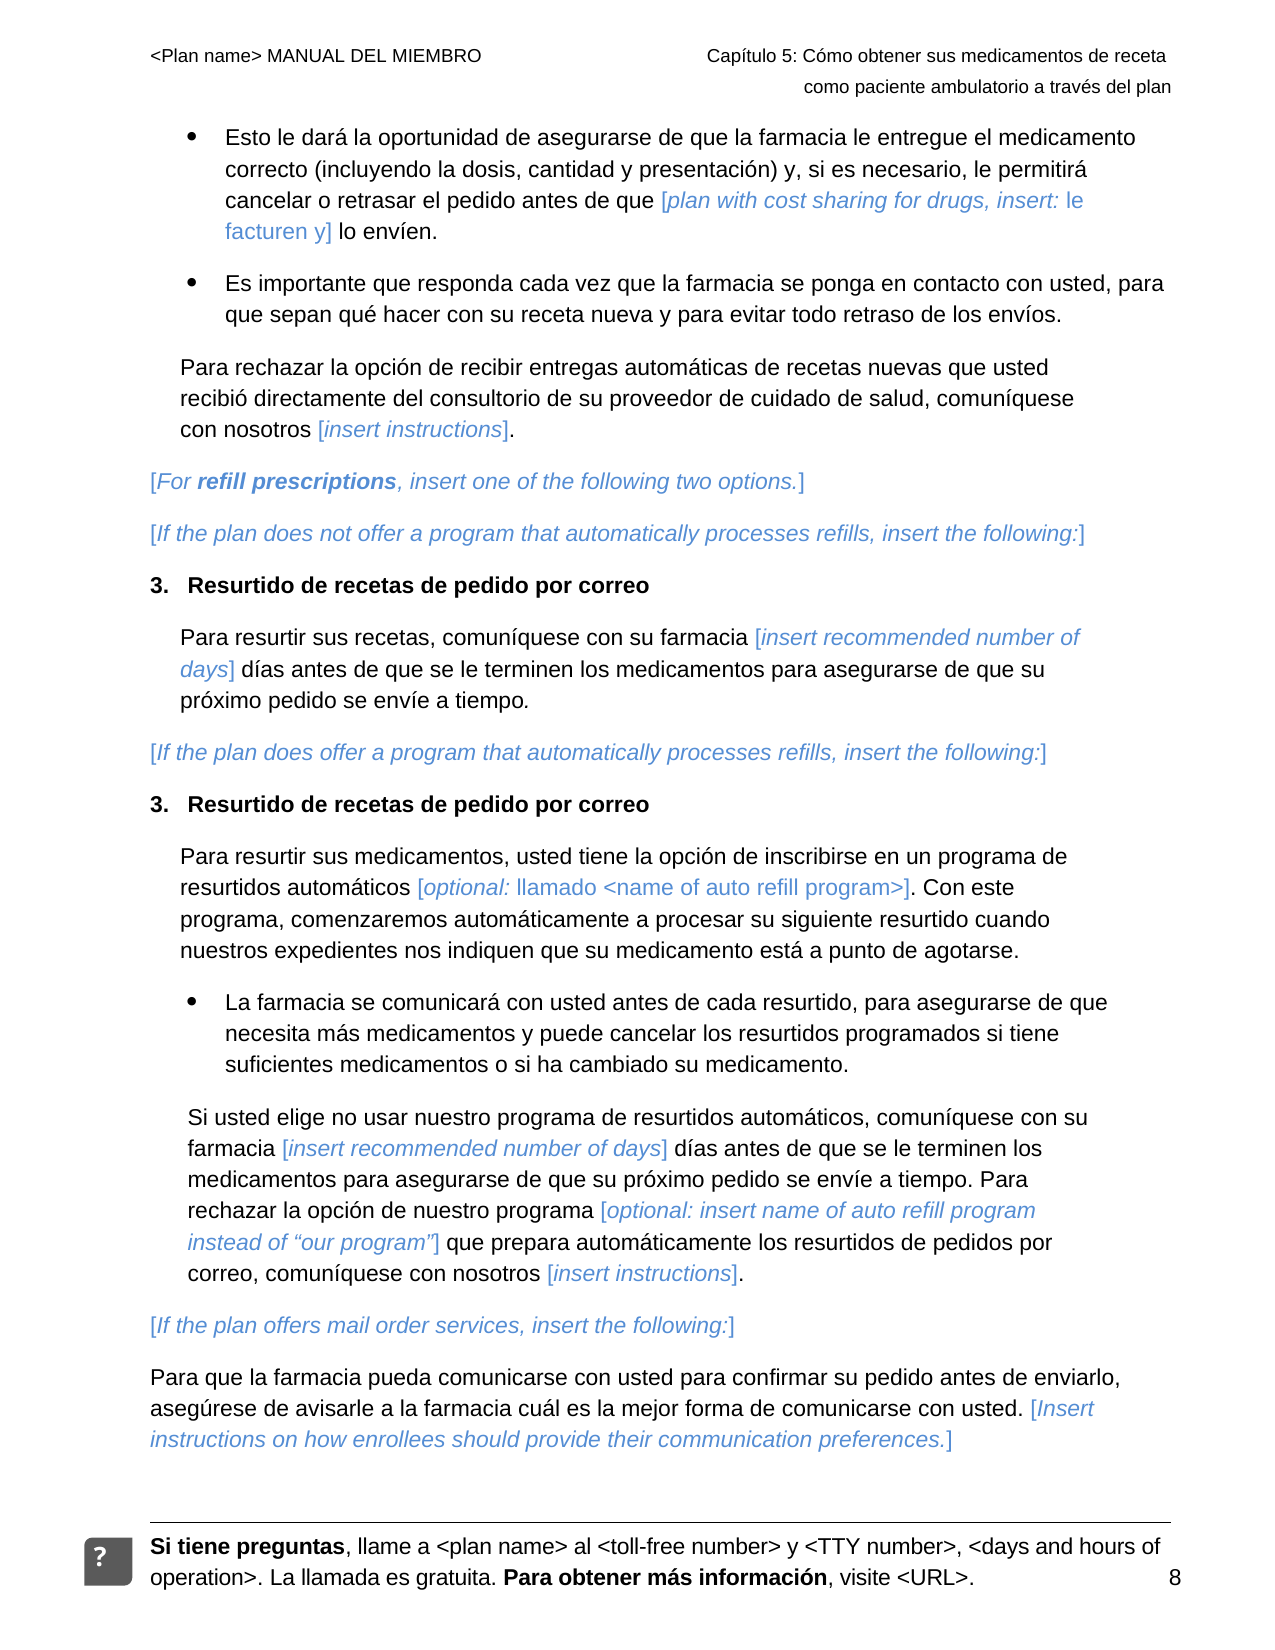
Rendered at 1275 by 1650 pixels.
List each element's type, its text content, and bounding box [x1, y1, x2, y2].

text [If the plan does offer a program that automatically processes refills, insert the following:] [150, 735, 1171, 767]
text La farmacia se comunicará con usted antes de cada resurtido, para asegurarse de que necesita más medicamentos y puede cancelar los resurtidos programados si tiene suficientes medicamentos o si ha cambiado su medicamento. [187, 985, 1171, 1079]
text Para resurtir sus recetas, comuníquese con su farmacia [insert recommended number of days] días antes de que se le terminen los medicamentos para asegurarse de que su próximo pedido se envíe a tiempo. [180, 621, 1096, 714]
text [For refill prescriptions, insert one of the following two options.] [150, 464, 1171, 496]
list Si usted elige no usar nuestro programa de resurtidos automáticos, comuníquese con su farmacia [insert recommended number of days] días antes de que se le terminen los medicamentos para asegurarse de que su próximo pedido se envíe a tiempo. Para rechazar la opción de nuestro programa [optional: insert name of auto refill program instead of “our program”] que prepara automáticamente los resurtidos de pedidos por correo, comuníquese con nosotros [insert instructions]. [187, 1100, 1096, 1287]
text Para resurtir sus medicamentos, usted tiene la opción de inscribirse en un programa de resurtidos automáticos [optional: llamado <name of auto refill program>]. Con este programa, comenzaremos automáticamente a procesar su siguiente resurtido cuando nuestros expedientes nos indiquen que su medicamento está a punto de agotarse. [180, 839, 1096, 964]
text [If the plan offers mail order services, insert the following:] [150, 1308, 1171, 1339]
text Para que la farmacia pueda comunicarse con usted para confirmar su pedido antes de enviarlo, asegúrese de avisarle a la farmacia cuál es la mejor forma de comunicarse con usted. [Insert instructions on how enrollees should provide their communication preferences.] [150, 1360, 1171, 1454]
text 3. Resurtido de recetas de pedido por correo [150, 569, 1096, 600]
text Esto le dará la oportunidad de asegurarse de que la farmacia le entregue el medicamento correcto (incluyendo la dosis, cantidad y presentación) y, si es necesario, le permitirá cancelar o retrasar el pedido antes de que [plan with cost sharing for drugs, insert: le facturen y] lo envíen. [187, 121, 1171, 246]
text 3. Resurtido de recetas de pedido por correo [150, 787, 1096, 819]
text [If the plan does not offer a program that automatically processes refills, insert the following:] [150, 517, 1171, 548]
text Para rechazar la opción de recibir entregas automáticas de recetas nuevas que usted recibió directamente del consultorio de su proveedor de cuidado de salud, comuníquese con nosotros [insert instructions]. [180, 350, 1096, 444]
text Es importante que responda cada vez que la farmacia se ponga en contacto con usted, para que sepan qué hacer con su receta nueva y para evitar todo retraso de los envíos. [187, 267, 1171, 329]
